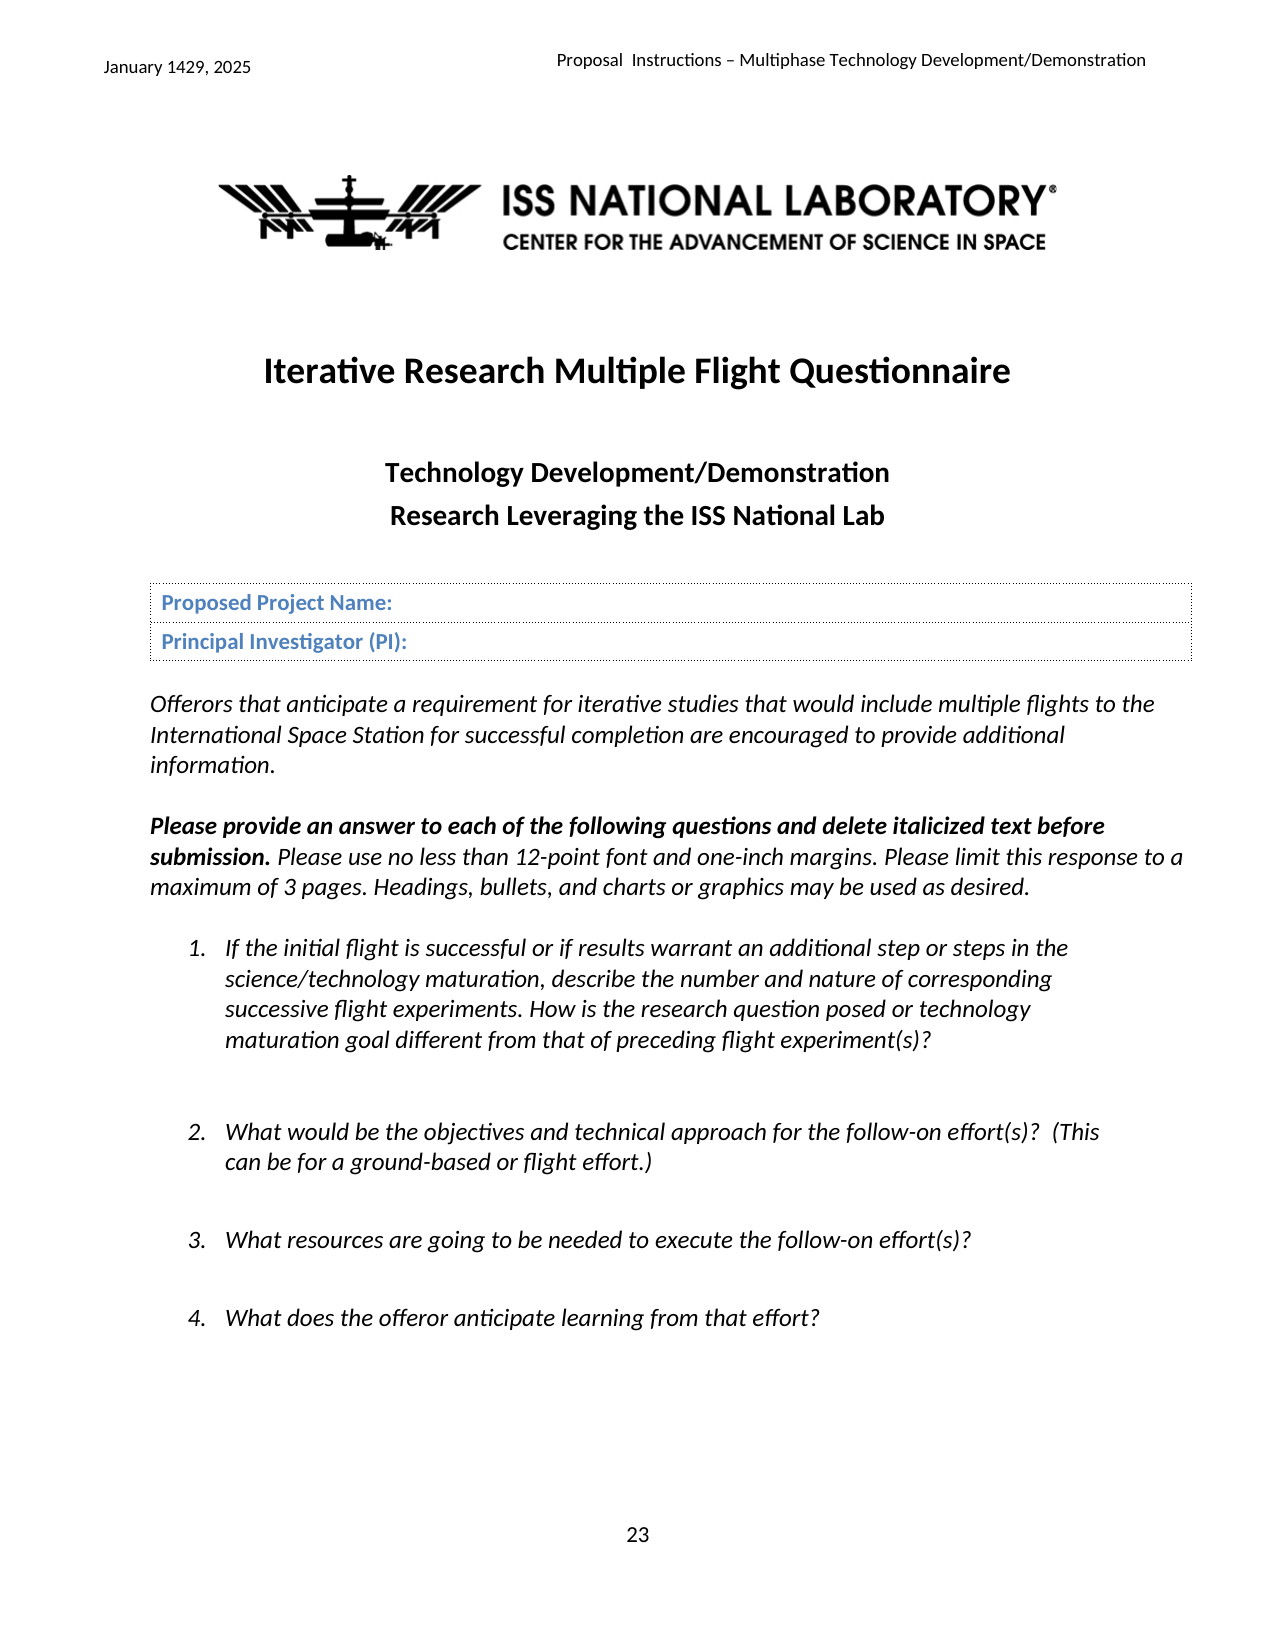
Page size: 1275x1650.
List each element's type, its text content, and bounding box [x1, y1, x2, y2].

list What would be the objectives and technical approach for the follow-on effort(s)? (This can be for a ground-based or flight effort.) [187, 1116, 1125, 1177]
text Research Leveraging the ISS National Lab [150, 497, 1125, 533]
list What does the offeror anticipate learning from that effort? [187, 1302, 1125, 1332]
text Iterative Research Multiple Flight Questionnaire [150, 347, 1125, 393]
list If the initial flight is successful or if results warrant an additional step or steps in the science/technology maturation, describe the number and nature of corresponding successive flight experiments. How is the research question posed or technology maturation goal different from that of preceding flight experiment(s)? [187, 933, 1125, 1055]
picture [218, 175, 1057, 250]
table_header Proposed Project Name: [150, 583, 1191, 621]
text Please provide an answer to each of the following questions and delete italicized text before submission. Please use no less than 12-point font and one-inch margins. Please limit this response to a maximum of 3 pages. Headings, bullets, and charts or graphics may be used as desired. [150, 811, 1200, 902]
text Technology Development/Demonstration [150, 454, 1125, 490]
text Offerors that anticipate a requirement for iterative studies that would include multiple flights to the International Space Station for successful completion are encouraged to provide additional information. [150, 688, 1200, 780]
list What resources are going to be needed to execute the follow-on effort(s)? [187, 1224, 1125, 1254]
table_cell Principal Investigator (PI): [150, 621, 1191, 660]
